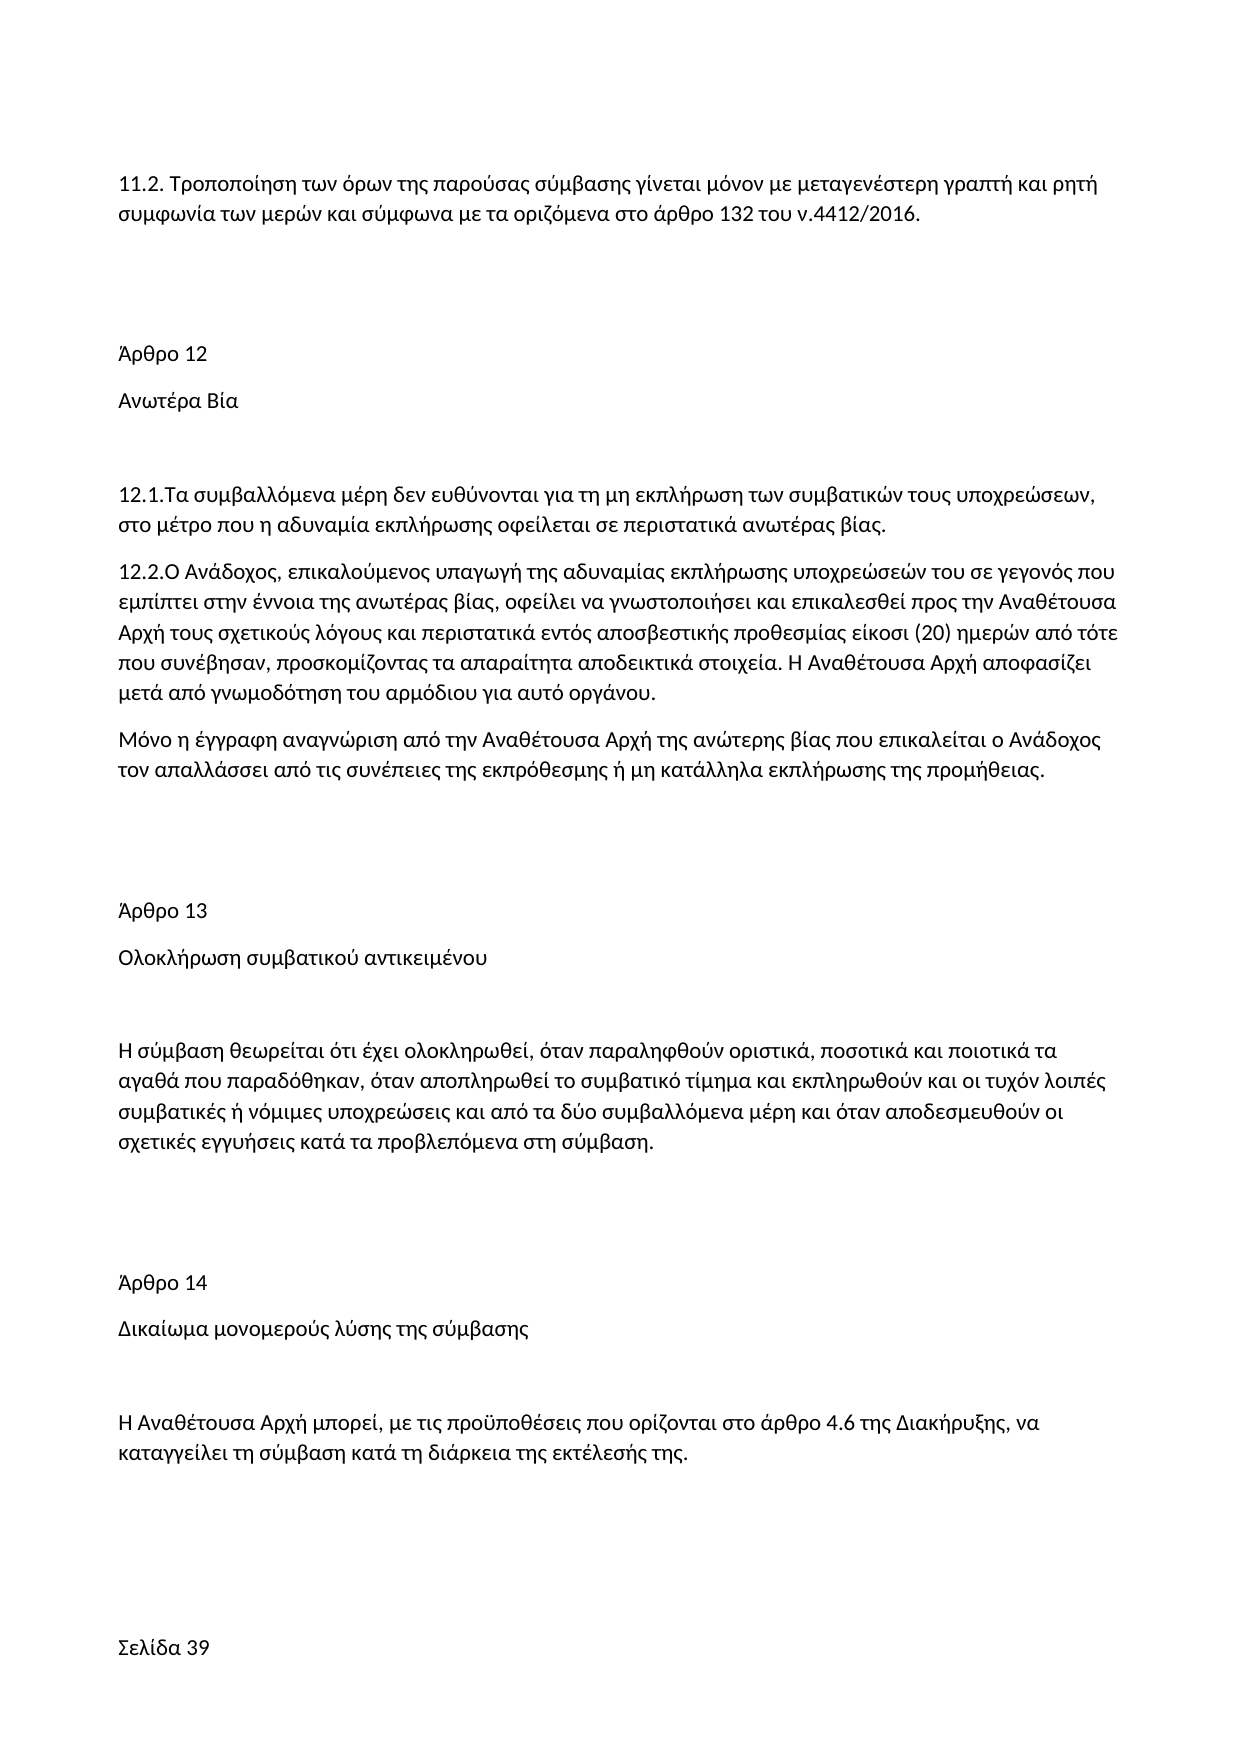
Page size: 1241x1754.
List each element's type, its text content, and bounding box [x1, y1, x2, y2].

text 12.2.Ο Ανάδοχος, επικαλούμενος υπαγωγή της αδυναμίας εκπλήρωσης υποχρεώσεών του σε γεγονός που εμπίπτει στην έννοια της ανωτέρας βίας, οφείλει να γνωστοποιήσει και επικαλεσθεί προς την Αναθέτουσα Αρχή τους σχετικούς λόγους και περιστατικά εντός αποσβεστικής προθεσμίας είκοσι (20) ημερών από τότε που συνέβησαν, προσκομίζοντας τα απαραίτητα αποδεικτικά στοιχεία. Η Αναθέτουσα Αρχή αποφασίζει μετά από γνωμοδότηση του αρμόδιου για αυτό οργάνου. [118, 557, 1122, 706]
text 11.2. Τροποποίηση των όρων της παρούσας σύμβασης γίνεται μόνον με μεταγενέστερη γραπτή και ρητή συμφωνία των μερών και σύμφωνα με τα οριζόμενα στο άρθρο 132 του ν.4412/2016. [118, 169, 1122, 227]
text 12.1.Τα συμβαλλόμενα μέρη δεν ευθύνονται για τη μη εκπλήρωση των συμβατικών τους υποχρεώσεων, στο μέτρο που η αδυναμία εκπλήρωσης οφείλεται σε περιστατικά ανωτέρας βίας. [118, 480, 1122, 538]
text Άρθρο 14 [118, 1268, 1122, 1296]
text Ανωτέρα Βία [118, 386, 1122, 414]
text Μόνο η έγγραφη αναγνώριση από την Αναθέτουσα Αρχή της ανώτερης βίας που επικαλείται ο Ανάδοχος τον απαλλάσσει από τις συνέπειες της εκπρόθεσμης ή μη κατάλληλα εκπλήρωσης της προμήθειας. [118, 725, 1122, 783]
text Δικαίωμα μονομερούς λύσης της σύμβασης [118, 1314, 1122, 1342]
text Η σύμβαση θεωρείται ότι έχει ολοκληρωθεί, όταν παραληφθούν οριστικά, ποσοτικά και ποιοτικά τα αγαθά που παραδόθηκαν, όταν αποπληρωθεί το συμβατικό τίμημα και εκπληρωθούν και οι τυχόν λοιπές συμβατικές ή νόμιμες υποχρεώσεις και από τα δύο συμβαλλόμενα μέρη και όταν αποδεσμευθούν οι σχετικές εγγυήσεις κατά τα προβλεπόμενα στη σύμβαση. [118, 1036, 1122, 1155]
text Άρθρο 12 [118, 339, 1122, 367]
text Ολοκλήρωση συμβατικού αντικειμένου [118, 943, 1122, 971]
text Άρθρο 13 [118, 896, 1122, 924]
text Η Αναθέτουσα Αρχή μπορεί, με τις προϋποθέσεις που ορίζονται στο άρθρο 4.6 της Διακήρυξης, να καταγγείλει τη σύμβαση κατά τη διάρκεια της εκτέλεσής της. [118, 1408, 1122, 1466]
